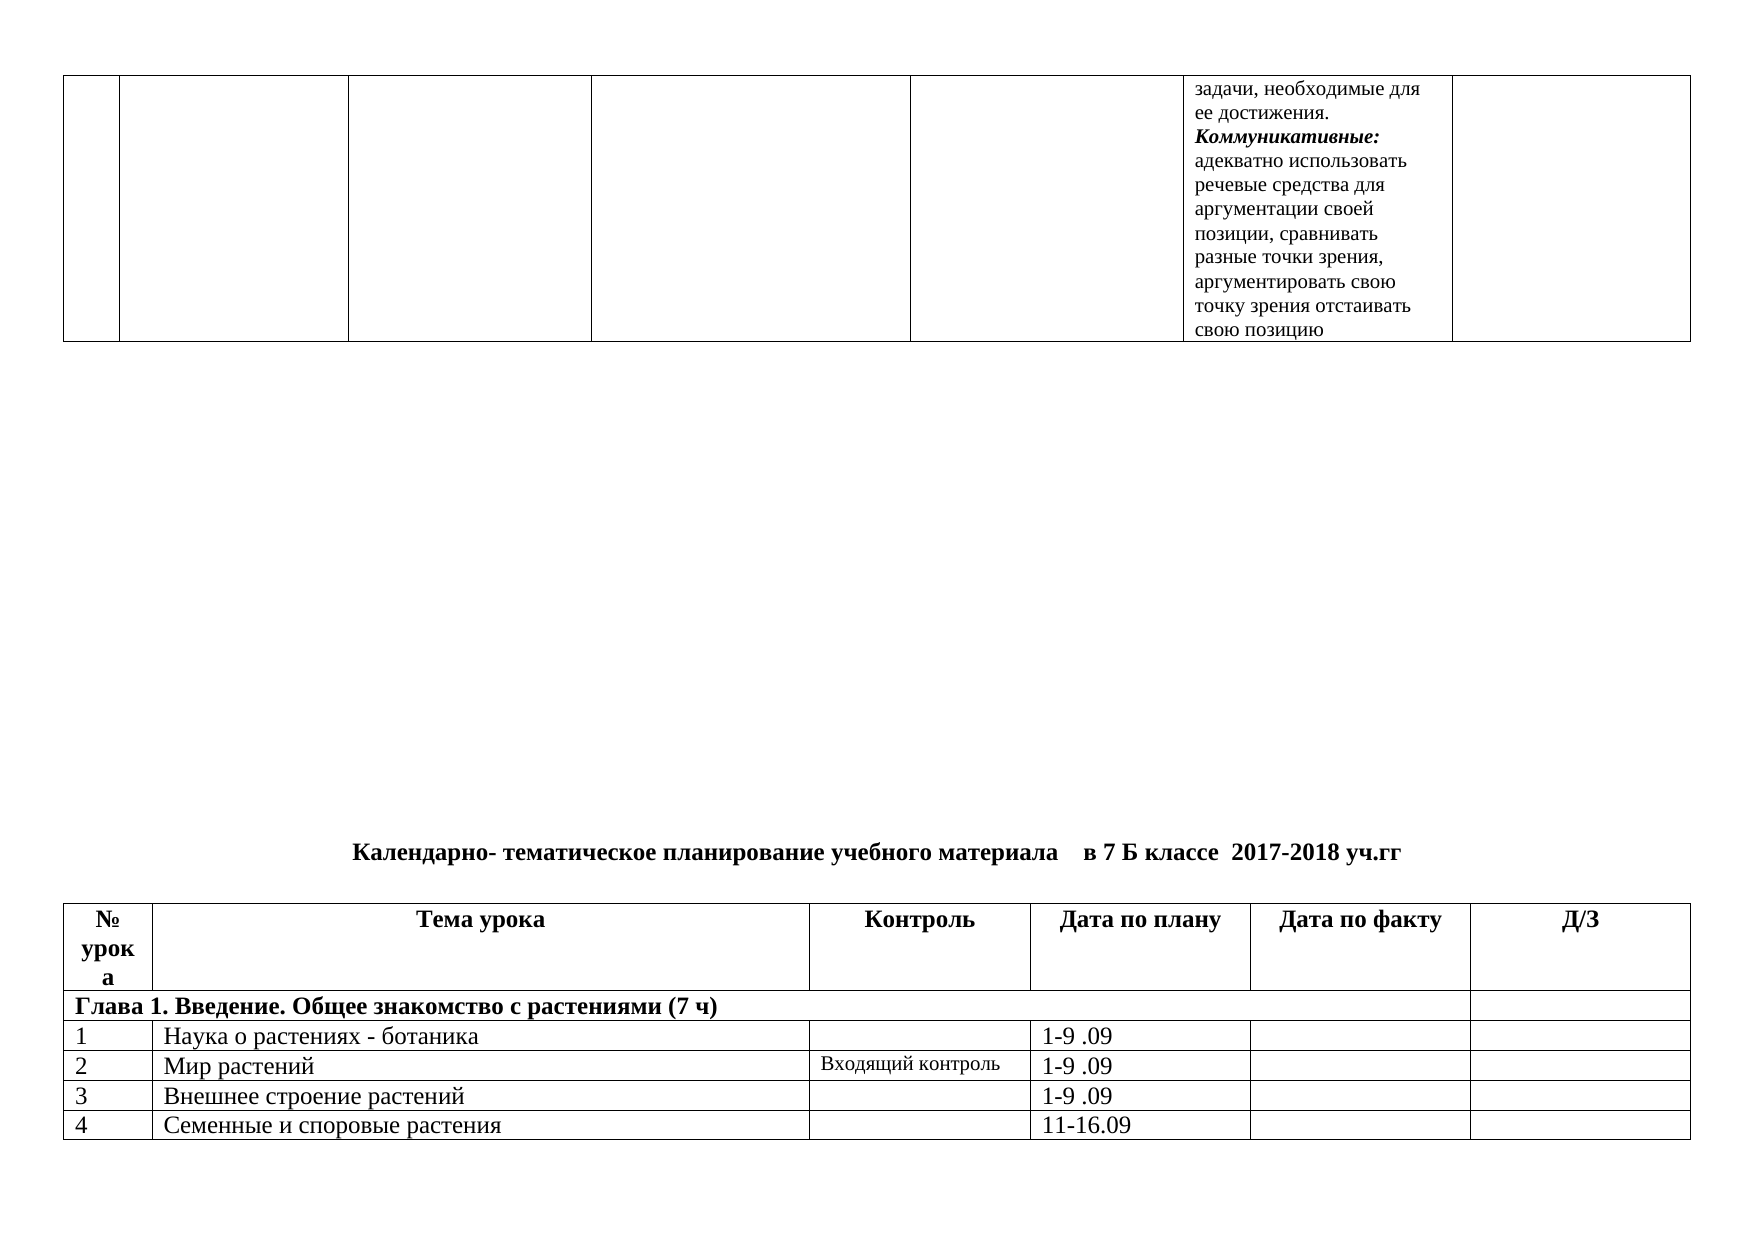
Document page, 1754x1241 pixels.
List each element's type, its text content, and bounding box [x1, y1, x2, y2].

table_cell Внешнее строение растений [153, 1081, 809, 1109]
table_cell [1471, 991, 1690, 1020]
table_cell Входящий контроль [810, 1051, 1030, 1080]
table_cell 4 [64, 1111, 152, 1139]
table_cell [592, 76, 910, 341]
table_cell [1471, 1081, 1690, 1109]
table_cell [1251, 1021, 1470, 1050]
table_cell Семенные и споровые растения [153, 1111, 809, 1139]
table_cell [810, 1111, 1030, 1139]
table_cell [1251, 1111, 1470, 1139]
table_header Контроль [810, 904, 1030, 990]
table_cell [911, 76, 1183, 341]
text Календарно- тематическое планирование учебного материала в 7 Б классе 2017-2018 уч.гг [75, 837, 1679, 866]
table_cell [1251, 1051, 1470, 1080]
table_cell 1-9 .09 [1031, 1081, 1250, 1109]
table_header Тема урока [153, 904, 809, 990]
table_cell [1184, 76, 1452, 341]
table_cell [349, 76, 591, 341]
table_cell Наука о растениях - ботаника [153, 1021, 809, 1050]
table_cell [810, 1081, 1030, 1109]
table_cell [1251, 1081, 1470, 1109]
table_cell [1453, 76, 1690, 341]
table_header № урока [64, 904, 152, 990]
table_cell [120, 76, 348, 341]
table_cell [810, 1021, 1030, 1050]
table_cell Глава 1. Введение. Общее знакомство с растениями (7 ч) [64, 991, 1470, 1020]
table_cell [1471, 1021, 1690, 1050]
table_cell 1-9 .09 [1031, 1021, 1250, 1050]
table_cell [1471, 1051, 1690, 1080]
table_cell 3 [64, 1081, 152, 1109]
table_cell 68 [64, 76, 119, 341]
table_header Д/З [1471, 904, 1690, 990]
table_cell 11-16.09 [1031, 1111, 1250, 1139]
table_header Дата по факту [1251, 904, 1470, 990]
table_cell [1471, 1111, 1690, 1139]
table_header Дата по плану [1031, 904, 1250, 990]
table_cell 1-9 .09 [1031, 1051, 1250, 1080]
table_cell Мир растений [153, 1051, 809, 1080]
table_cell 2 [64, 1051, 152, 1080]
table_cell 1 [64, 1021, 152, 1050]
